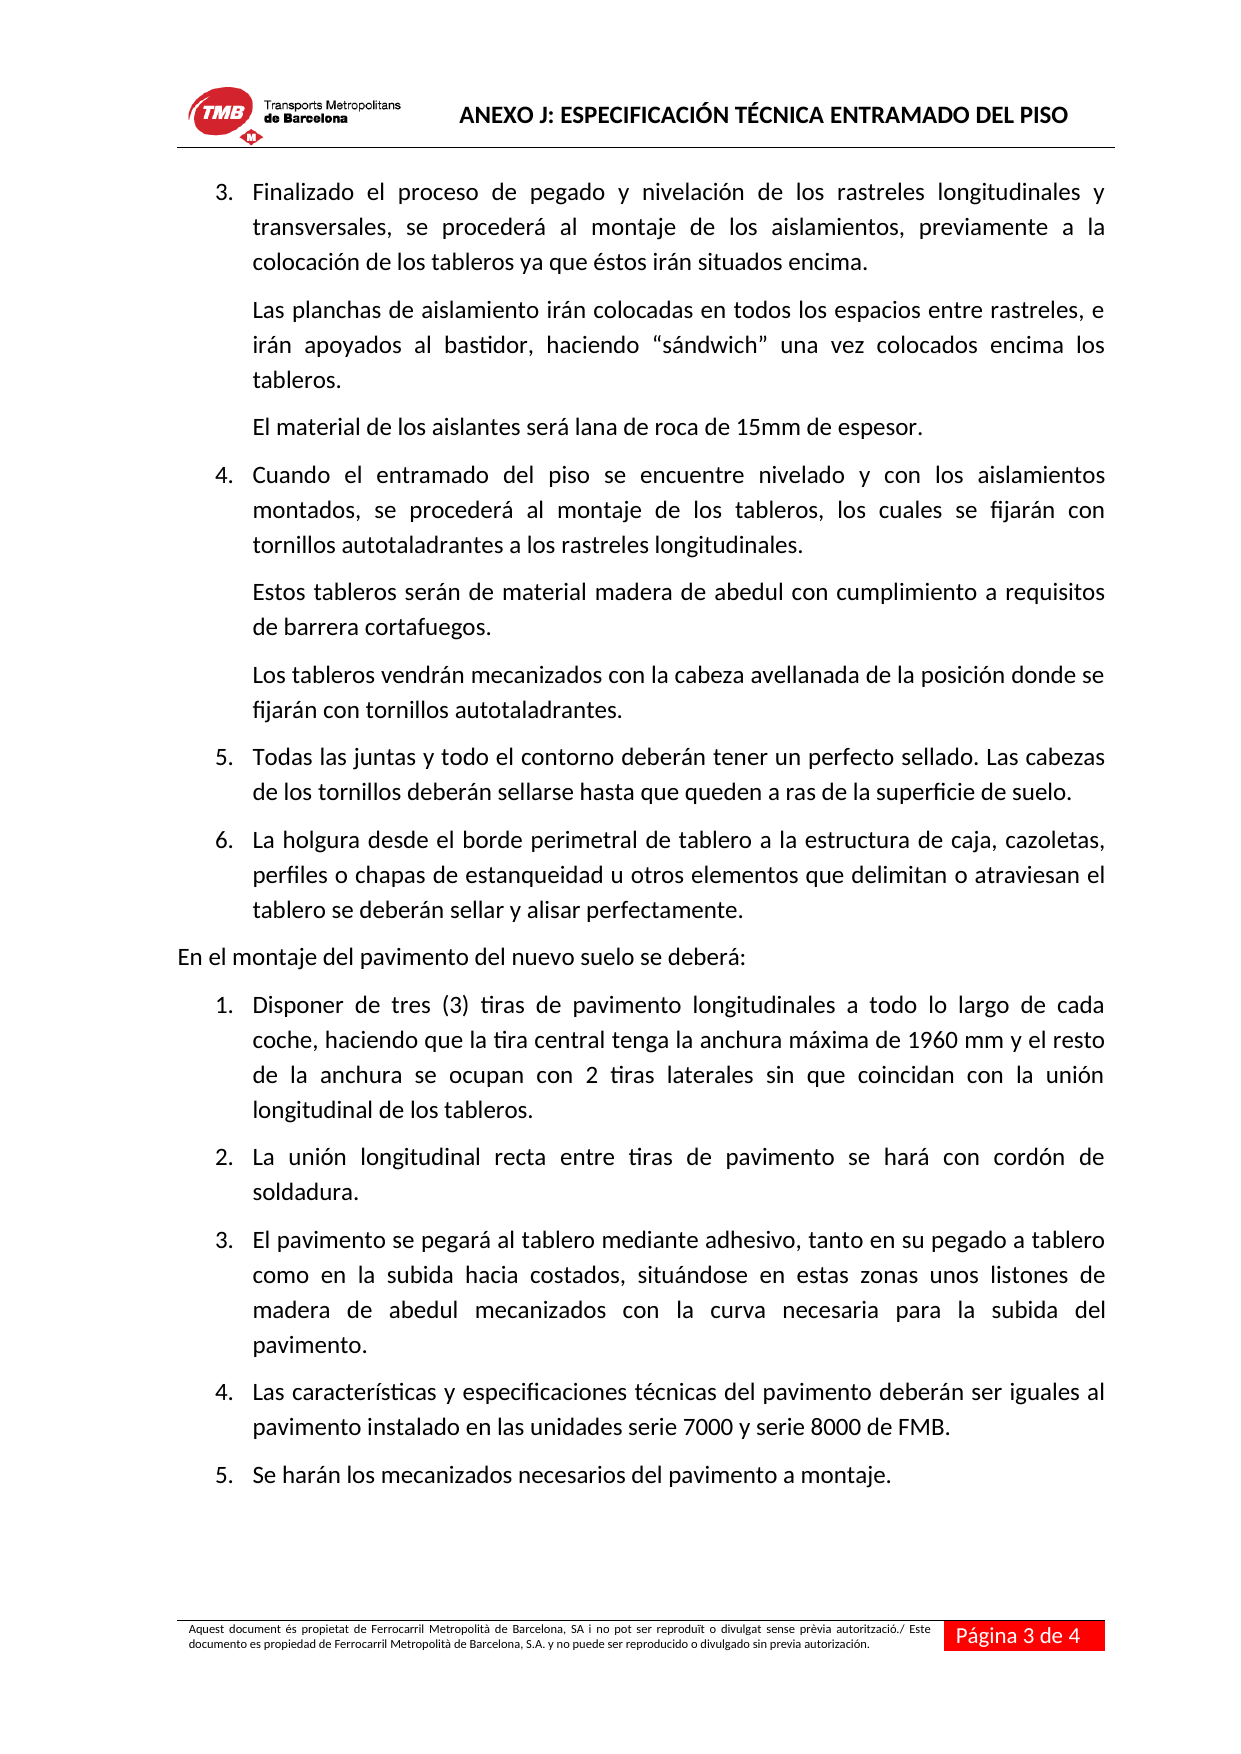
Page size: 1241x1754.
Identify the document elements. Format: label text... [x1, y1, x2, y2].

text Las planchas de aislamiento irán colocadas en todos los espacios entre rastreles, e irán apoyados al bastidor, haciendo “sándwich” una vez colocados encima los tableros. [252, 294, 1106, 394]
text El material de los aislantes será lana de roca de 15mm de espesor. [252, 411, 1106, 442]
list La holgura desde el borde perimetral de tablero a la estructura de caja, cazoletas, perfiles o chapas de estanqueidad u otros elementos que delimitan o atraviesan el tablero se deberán sellar y alisar perfectamente. [215, 824, 1106, 924]
list El pavimento se pegará al tablero mediante adhesivo, tanto en su pegado a tablero como en la subida hacia costados, situándose en estas zonas unos listones de madera de abedul mecanizados con la curva necesaria para la subida del pavimento. [215, 1224, 1106, 1359]
list Todas las juntas y todo el contorno deberán tener un perfecto sellado. Las cabezas de los tornillos deberán sellarse hasta que queden a ras de la superficie de suelo. [215, 741, 1106, 807]
list Disponer de tres (3) tiras de pavimento longitudinales a todo lo largo de cada coche, haciendo que la tira central tenga la anchura máxima de 1960 mm y el resto de la anchura se ocupan con 2 tiras laterales sin que coincidan con la unión longitudinal de los tableros. [215, 989, 1106, 1124]
text Estos tableros serán de material madera de abedul con cumplimiento a requisitos de barrera cortafuegos. [252, 576, 1106, 642]
text Los tableros vendrán mecanizados con la cabeza avellanada de la posición donde se fijarán con tornillos autotaladrantes. [252, 659, 1106, 724]
list Las características y especificaciones técnicas del pavimento deberán ser iguales al pavimento instalado en las unidades serie 7000 y serie 8000 de FMB. [215, 1376, 1106, 1442]
list Se harán los mecanizados necesarios del pavimento a montaje. [215, 1459, 1106, 1489]
list La unión longitudinal recta entre tiras de pavimento se hará con cordón de soldadura. [215, 1141, 1106, 1207]
picture [188, 85, 402, 146]
list Finalizado el proceso de pegado y nivelación de los rastreles longitudinales y transversales, se procederá al montaje de los aislamientos, previamente a la colocación de los tableros ya que éstos irán situados encima. [215, 176, 1106, 277]
list Cuando el entramado del piso se encuentre nivelado y con los aislamientos montados, se procederá al montaje de los tableros, los cuales se fijarán con tornillos autotaladrantes a los rastreles longitudinales. [215, 459, 1106, 559]
text En el montaje del pavimento del nuevo suelo se deberá: [177, 941, 1106, 972]
